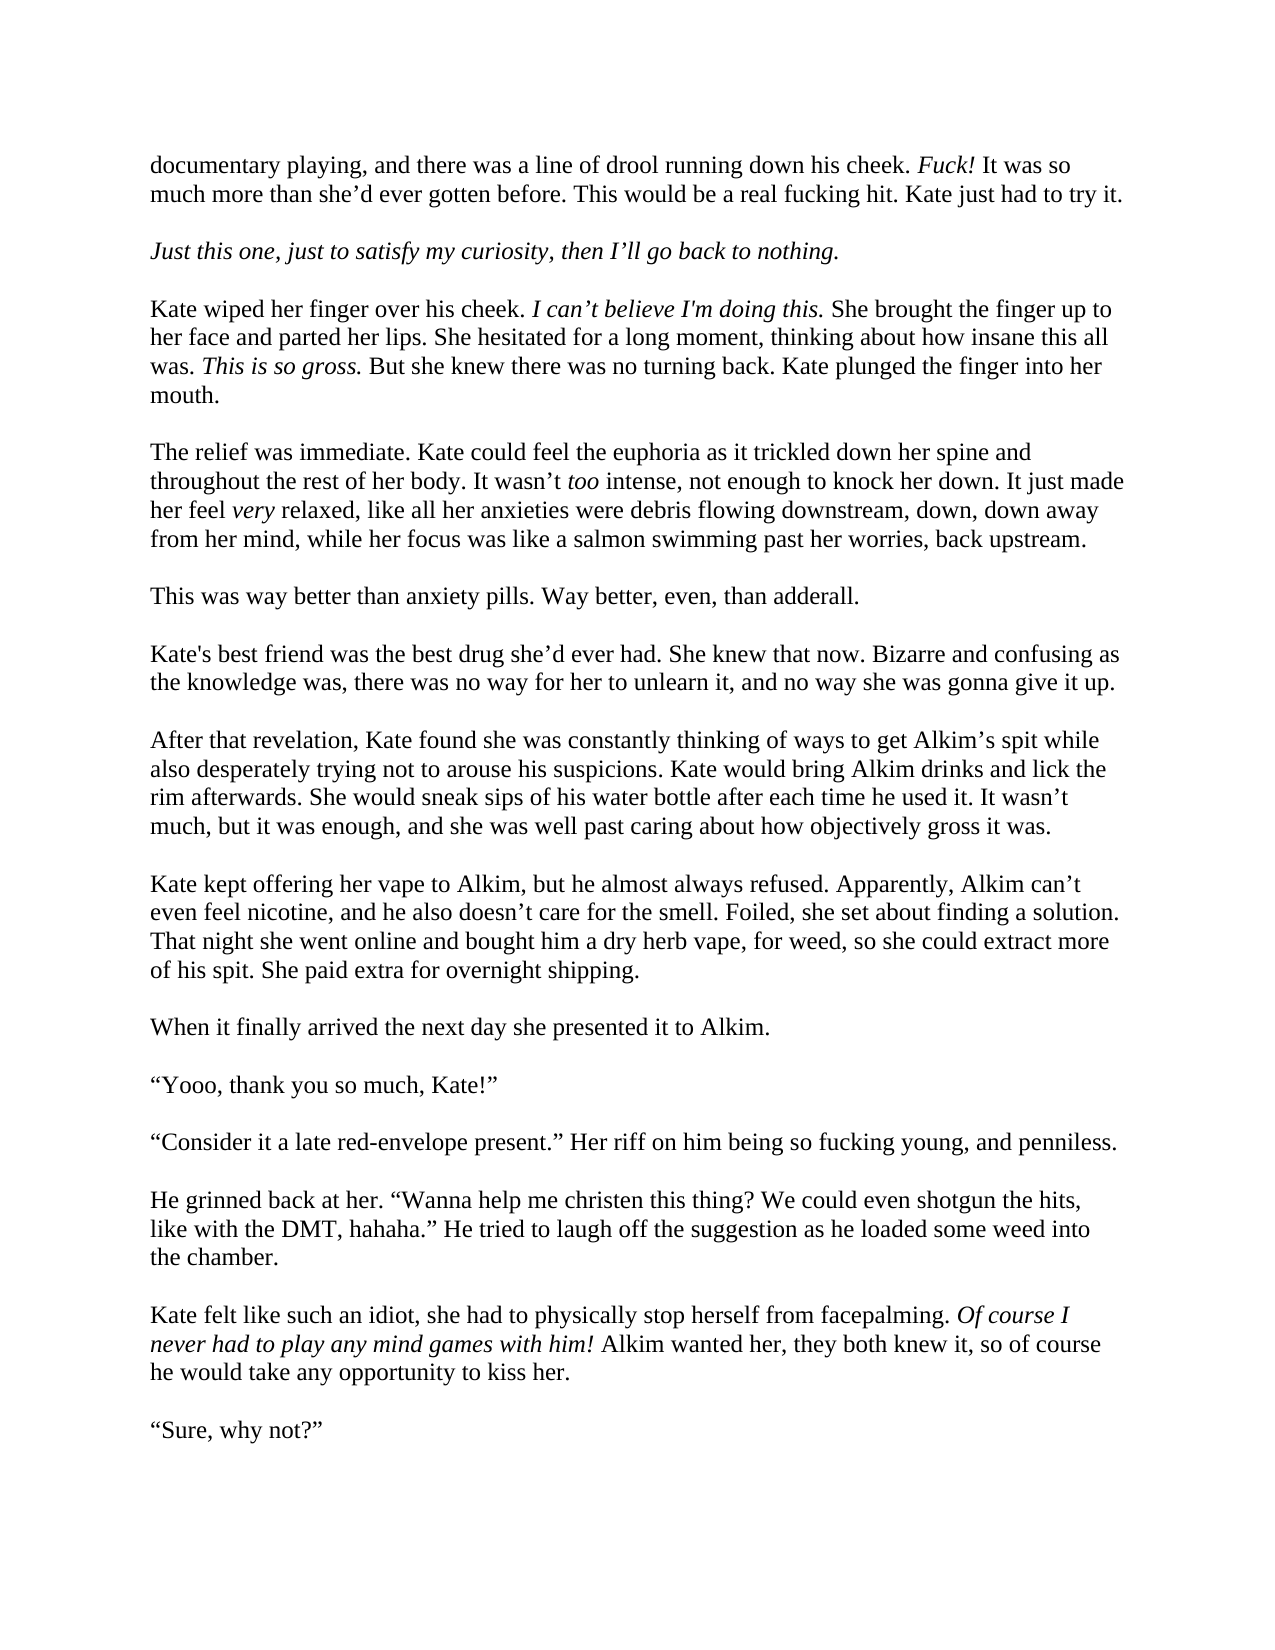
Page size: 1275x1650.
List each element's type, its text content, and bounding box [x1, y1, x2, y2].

text Kate wiped her finger over his cheek. I can’t believe I'm doing this. She brought the finger up to her face and parted her lips. She hesitated for a long moment, thinking about how insane this all was. This is so gross. But she knew there was no turning back. Kate plunged the finger into her mouth. [150, 294, 1125, 409]
text Just this one, just to satisfy my curiosity, then I’ll go back to nothing. [150, 236, 1125, 265]
text He grinned back at her. “Wanna help me christen this thing? We could even shotgun the hits, like with the DMT, hahaha.” He tried to laugh off the suggestion as he loaded some weed into the chamber. [150, 1185, 1125, 1271]
text After that revelation, Kate found she was constantly thinking of ways to get Alkim’s spit while also desperately trying not to arouse his suspicions. Kate would bring Alkim drinks and lick the rim afterwards. She would sneak sips of his water bottle after each time he used it. It wasn’t much, but it was enough, and she was well past caring about how objectively gross it was. [150, 725, 1125, 840]
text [150, 150, 1125, 207]
text When it finally arrived the next day she presented it to Alkim. [150, 1012, 1125, 1041]
text “Consider it a late red-envelope present.” Her riff on him being so fucking young, and penniless. [150, 1127, 1125, 1156]
text This was way better than anxiety pills. Way better, even, than adderall. [150, 581, 1125, 610]
text “Sure, why not?” [150, 1415, 1125, 1444]
text Kate kept offering her vape to Alkim, but he almost always refused. Apparently, Alkim can’t even feel nicotine, and he also doesn’t care for the smell. Foiled, she set about finding a solution. That night she went online and bought him a dry herb vape, for weed, so she could extract more of his spit. She paid extra for overnight shipping. [150, 869, 1125, 984]
text “Yooo, thank you so much, Kate!” [150, 1070, 1125, 1099]
text Kate's best friend was the best drug she’d ever had. She knew that now. Bizarre and confusing as the knowledge was, there was no way for her to unlearn it, and no way she was gonna give it up. [150, 639, 1125, 696]
text The relief was immediate. Kate could feel the euphoria as it trickled down her spine and throughout the rest of her body. It wasn’t too intense, not enough to knock her down. It just made her feel very relaxed, like all her anxieties were debris flowing downstream, down, down away from her mind, while her focus was like a salmon swimming past her worries, back upstream. [150, 437, 1125, 552]
text Kate felt like such an idiot, she had to physically stop herself from facepalming. Of course I never had to play any mind games with him! Alkim wanted her, they both knew it, so of course he would take any opportunity to kiss her. [150, 1300, 1125, 1386]
